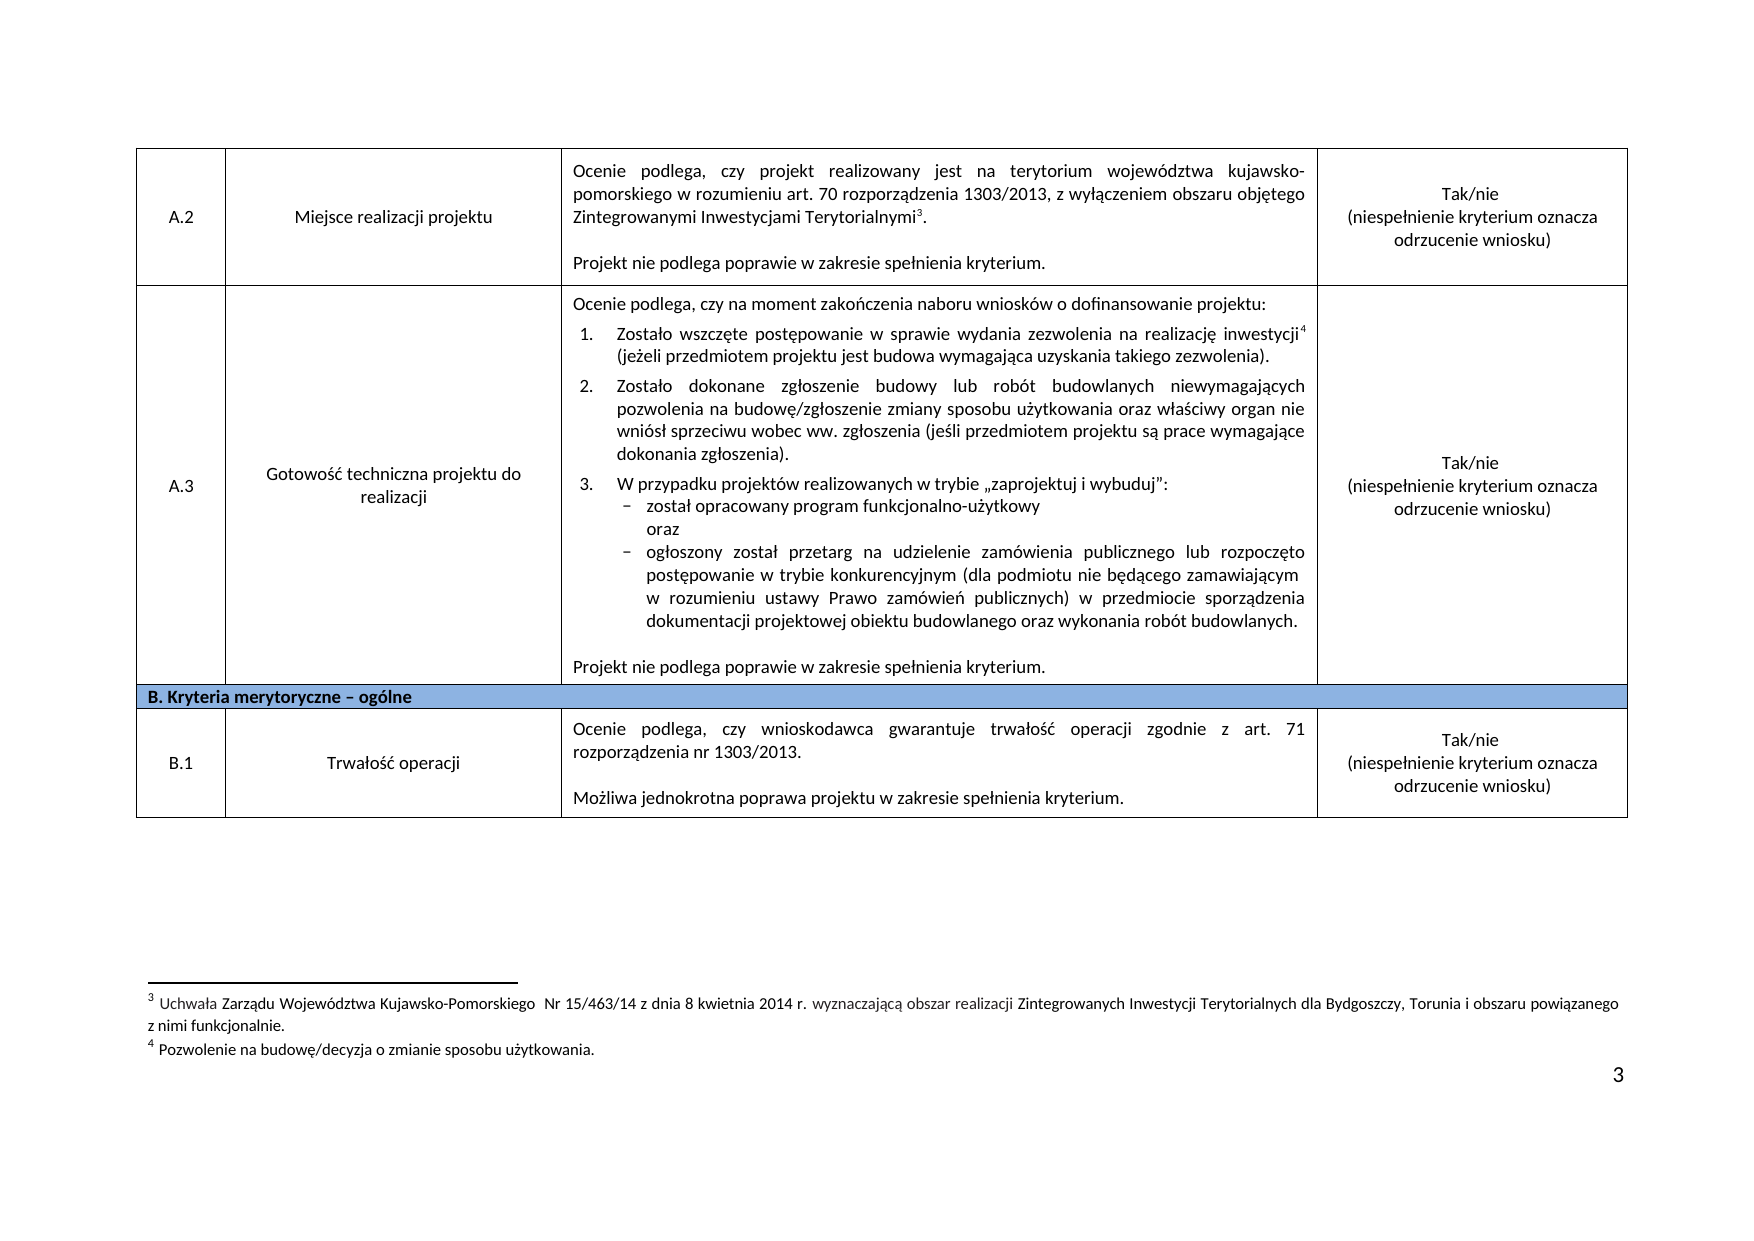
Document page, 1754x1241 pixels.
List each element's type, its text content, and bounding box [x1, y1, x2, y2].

table_cell A.2 [137, 149, 225, 285]
table_cell Tak/nie (niespełnienie kryterium oznacza odrzucenie wniosku) [1318, 286, 1627, 684]
table_cell Gotowość techniczna projektu do realizacji [226, 286, 561, 684]
table_cell B. Kryteria merytoryczne – ogólne [137, 685, 1627, 708]
table_cell Ocenie podlega, czy projekt realizowany jest na terytorium województwa kujawsko-pomorskiego w rozumieniu art. 70 rozporządzenia 1303/2013, z wyłączeniem obszaru objętego Zintegrowanymi Inwestycjami Terytorialnymi. Projekt nie podlega poprawie w zakresie spełnienia kryterium. [562, 149, 1317, 285]
table_cell Ocenie podlega, czy wnioskodawca gwarantuje trwałość operacji zgodnie z art. 71 rozporządzenia nr 1303/2013. Możliwa jednokrotna poprawa projektu w zakresie spełnienia kryterium. [562, 709, 1317, 817]
table_cell Tak/nie (niespełnienie kryterium oznacza odrzucenie wniosku) [1318, 709, 1627, 817]
table_cell Tak/nie (niespełnienie kryterium oznacza odrzucenie wniosku) [1318, 149, 1627, 285]
table_cell Miejsce realizacji projektu [226, 149, 561, 285]
table_cell B.1 [137, 709, 225, 817]
table_cell Ocenie podlega, czy na moment zakończenia naboru wniosków o dofinansowanie projektu: Zostało wszczęte postępowanie w sprawie wydania zezwolenia na realizację inwestycji (jeżeli przedmiotem projektu jest budowa wymagająca uzyskania takiego zezwolenia). Zostało dokonane zgłoszenie budowy lub robót budowlanych niewymagających pozwolenia na budowę/zgłoszenie zmiany sposobu użytkowania oraz właściwy organ nie wniósł sprzeciwu wobec ww. zgłoszenia (jeśli przedmiotem projektu są prace wymagające dokonania zgłoszenia). W przypadku projektów realizowanych w trybie „zaprojektuj i wybuduj”: został opracowany program funkcjonalno-użytkowy oraz ogłoszony został przetarg na udzielenie zamówienia publicznego lub rozpoczęto postępowanie w trybie konkurencyjnym (dla podmiotu nie będącego zamawiającym w rozumieniu ustawy Prawo zamówień publicznych) w przedmiocie sporządzenia dokumentacji projektowej obiektu budowlanego oraz wykonania robót budowlanych. Projekt nie podlega poprawie w zakresie spełnienia kryterium. [562, 286, 1317, 684]
table_cell Trwałość operacji [226, 709, 561, 817]
table_cell A.3 [137, 286, 225, 684]
